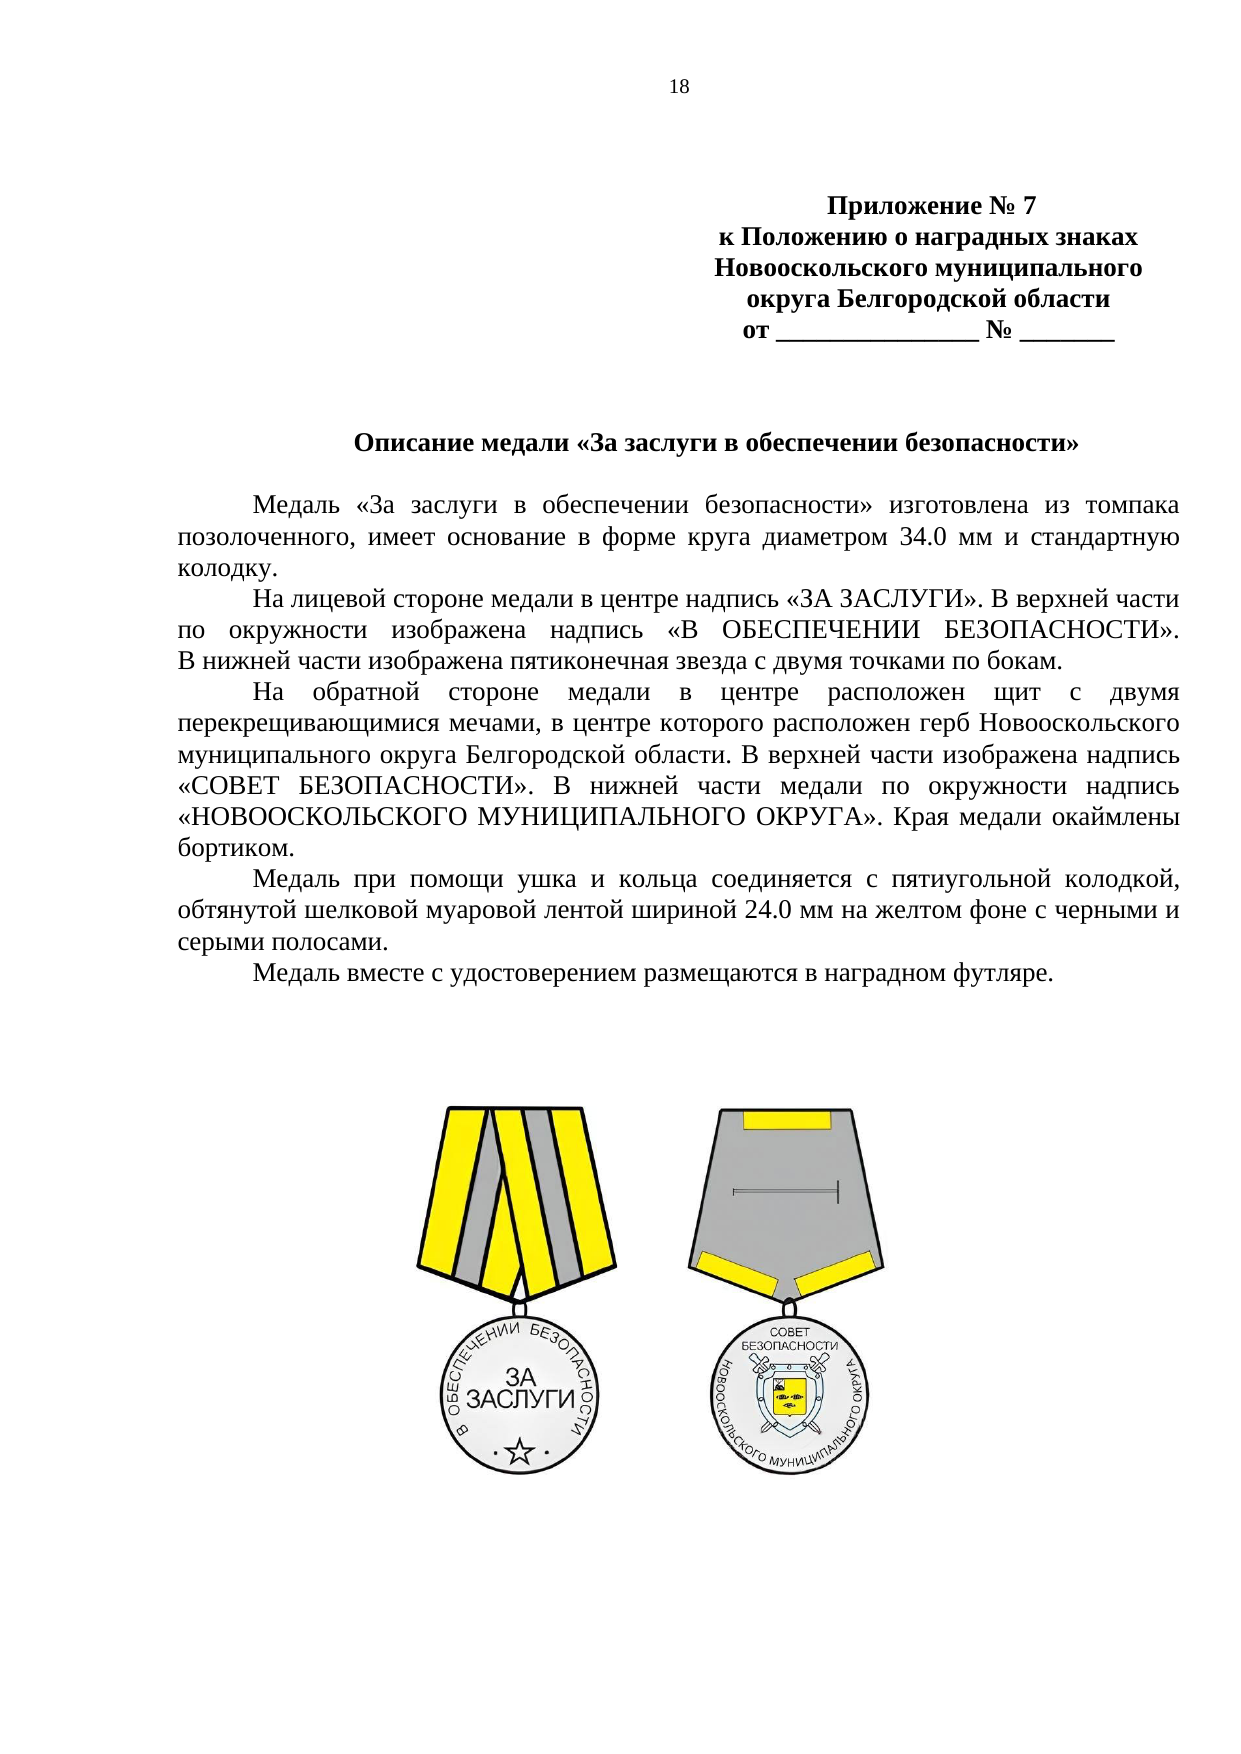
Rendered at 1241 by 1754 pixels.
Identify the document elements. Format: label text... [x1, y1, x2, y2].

table_header Приложение № 7 к Положению о наградных знаках Новооскольского муниципального округа Белгородской области от _______________ № _______ [665, 189, 1192, 369]
text На обратной стороне медали в центре расположен щит с двумя перекрещивающимися мечами, в центре которого расположен герб Новооскольского муниципального округа Белгородской области. В верхней части изображена надпись «СОВЕТ БЕЗОПАСНОСТИ». В нижней части медали по окружности надпись «НОВООСКОЛЬСКОГО МУНИЦИПАЛЬНОГО ОКРУГА». Края медали окаймлены бортиком. [177, 675, 1181, 862]
text Медаль вместе с удостоверением размещаются в наградном футляре. [177, 956, 1181, 987]
text Описание медали «За заслуги в обеспечении безопасности» [177, 426, 1181, 457]
text На лицевой стороне медали в центре надпись «ЗА ЗАСЛУГИ». В верхней части по окружности изображена надпись «В ОБЕСПЕЧЕНИИ БЕЗОПАСНОСТИ». В нижней части изображена пятиконечная звезда с двумя точками по бокам. [177, 582, 1181, 675]
picture [346, 1064, 955, 1546]
text Медаль «3а заслуги в обеспечении безопасности» изготовлена из томпака позолоченного, имеет основание в форме круга диаметром 34.0 мм и стандартную колодку. [177, 488, 1181, 582]
text Медаль при помощи ушка и кольца соединяется с пятиугольной колодкой, обтянутой шелковой муаровой лентой шириной 24.0 мм на желтом фоне с черными и серыми полосами. [177, 862, 1181, 956]
